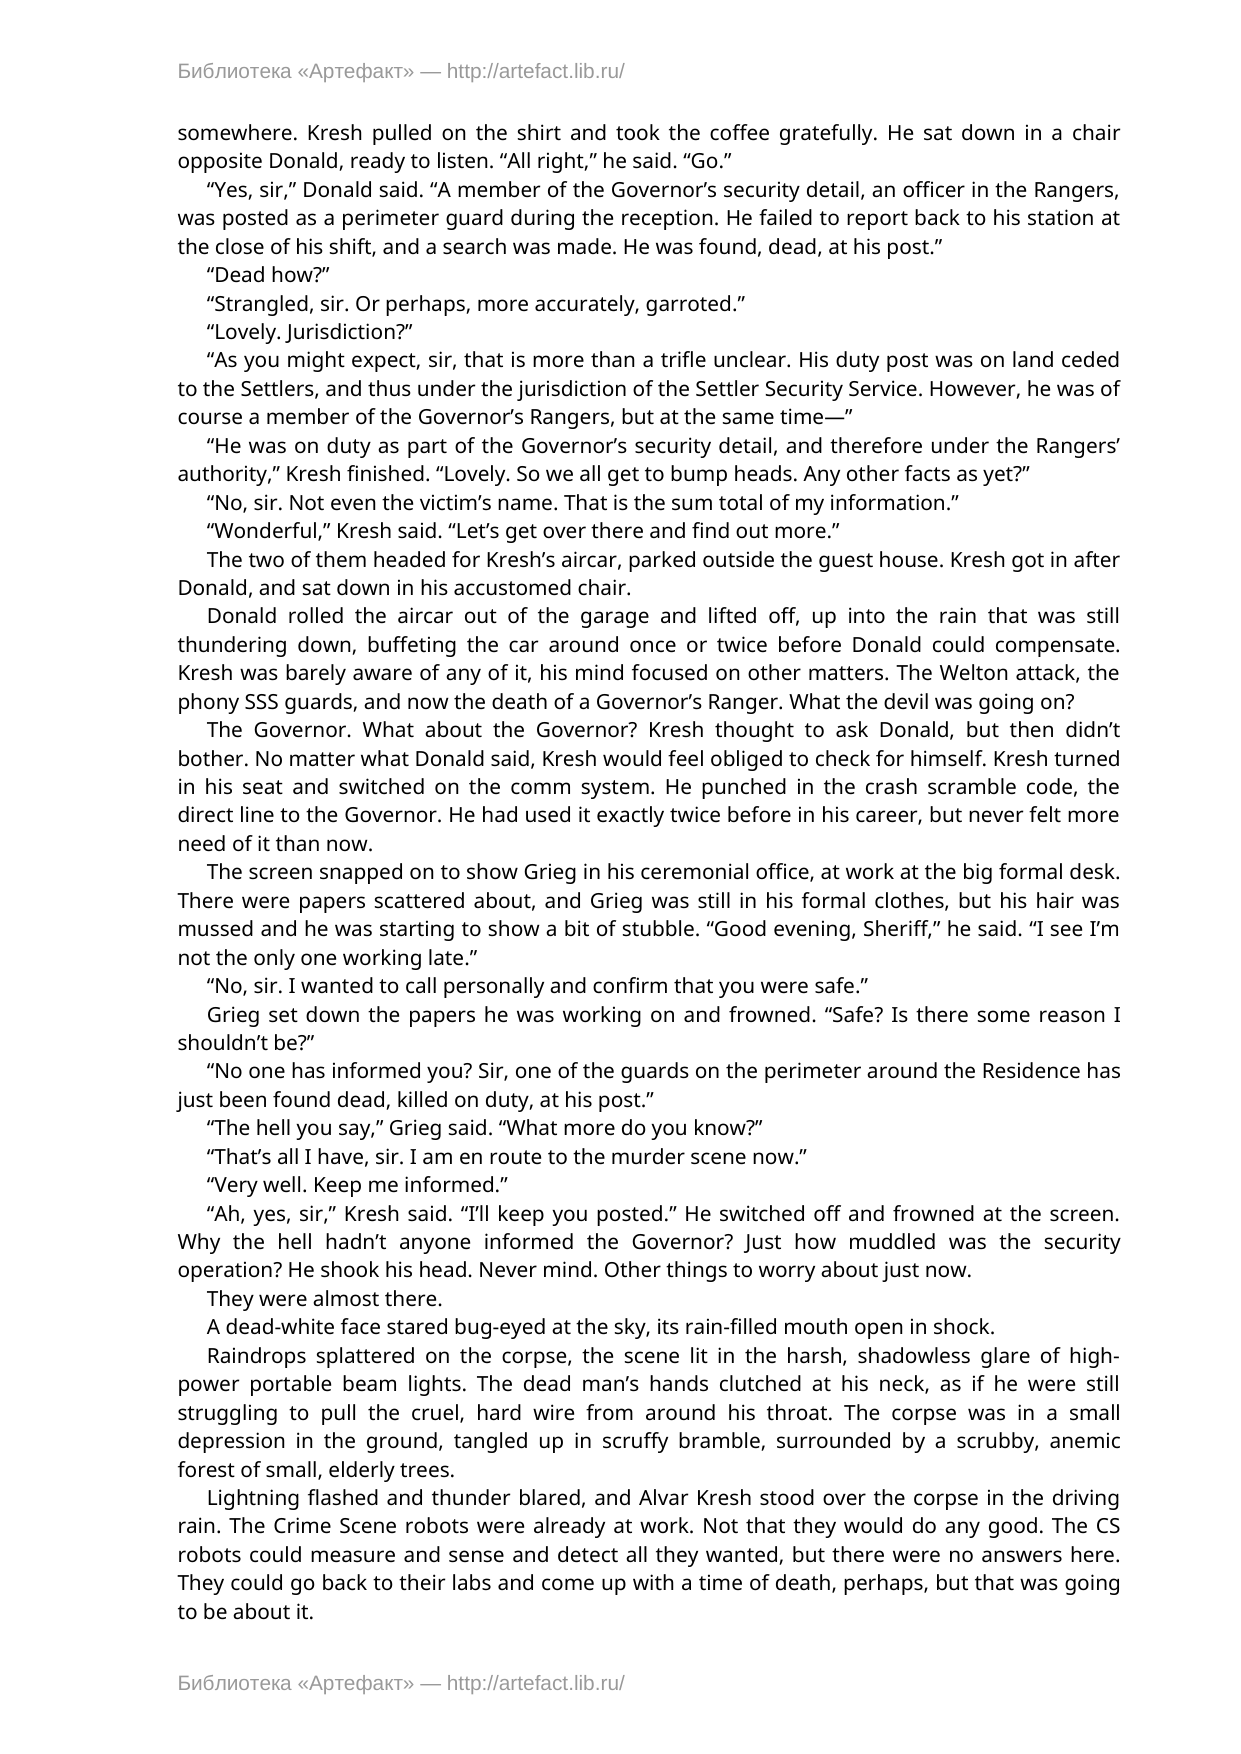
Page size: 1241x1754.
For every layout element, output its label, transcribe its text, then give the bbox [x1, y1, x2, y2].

text “No, sir. Not even the victim’s name. That is the sum total of my information.” [177, 488, 1122, 516]
text “He was on duty as part of the Governor’s security detail, and therefore under the Rangers’ authority,” Kresh finished. “Lovely. So we all get to bump heads. Any other facts as yet?” [177, 431, 1122, 488]
text “No one has informed you? Sir, one of the guards on the perimeter around the Residence has just been found dead, killed on duty, at his post.” [177, 1057, 1122, 1113]
text Donald rolled the aircar out of the garage and lifted off, up into the rain that was still thundering down, buffeting the car around once or twice before Donald could compensate. Kresh was barely aware of any of it, his mind focused on other matters. The Welton attack, the phony SSS guards, and now the death of a Governor’s Ranger. What the devil was going on? [177, 602, 1122, 715]
text “The hell you say,” Grieg said. “What more do you know?” [177, 1113, 1122, 1142]
text “Very well. Keep me informed.” [177, 1170, 1122, 1199]
text “No, sir. I wanted to call personally and confirm that you were safe.” [177, 971, 1122, 1000]
text Lightning flashed and thunder blared, and Alvar Kresh stood over the corpse in the driving rain. The Crime Scene robots were already at work. Not that they would do any good. The CS robots could measure and sense and detect all they wanted, but there were no answers here. They could go back to their labs and come up with a time of death, perhaps, but that was going to be about it. [177, 1483, 1122, 1625]
text “As you might expect, sir, that is more than a trifle unclear. His duty post was on land ceded to the Settlers, and thus under the jurisdiction of the Settler Security Service. However, he was of course a member of the Governor’s Rangers, but at the same time—” [177, 346, 1122, 431]
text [177, 118, 1122, 175]
text “Strangled, sir. Or perhaps, more accurately, garroted.” [177, 289, 1122, 317]
text “Yes, sir,” Donald said. “A member of the Governor’s security detail, an officer in the Rangers, was posted as a perimeter guard during the reception. He failed to report back to his station at the close of his shift, and a search was made. He was found, dead, at his post.” [177, 175, 1122, 260]
text “Lovely. Jurisdiction?” [177, 317, 1122, 346]
text “That’s all I have, sir. I am en route to the murder scene now.” [177, 1142, 1122, 1170]
text “Dead how?” [177, 260, 1122, 289]
text Raindrops splattered on the corpse, the scene lit in the harsh, shadowless glare of high-power portable beam lights. The dead man’s hands clutched at his neck, as if he were still struggling to pull the cruel, hard wire from around his throat. The corpse was in a small depression in the ground, tangled up in scruffy bramble, surrounded by a scrubby, anemic forest of small, elderly trees. [177, 1341, 1122, 1483]
text The screen snapped on to show Grieg in his ceremonial office, at work at the big formal desk. There were papers scattered about, and Grieg was still in his formal clothes, but his hair was mussed and he was starting to show a bit of stubble. “Good evening, Sheriff,” he said. “I see I’m not the only one working late.” [177, 857, 1122, 971]
text They were almost there. [177, 1284, 1122, 1312]
text The Governor. What about the Governor? Kresh thought to ask Donald, but then didn’t bother. No matter what Donald said, Kresh would feel obliged to check for himself. Kresh turned in his seat and switched on the comm system. He punched in the crash scramble code, the direct line to the Governor. He had used it exactly twice before in his career, but never felt more need of it than now. [177, 715, 1122, 857]
text A dead-white face stared bug-eyed at the sky, its rain-filled mouth open in shock. [177, 1312, 1122, 1341]
text The two of them headed for Kresh’s aircar, parked outside the guest house. Kresh got in after Donald, and sat down in his accustomed chair. [177, 545, 1122, 602]
text Grieg set down the papers he was working on and frowned. “Safe? Is there some reason I shouldn’t be?” [177, 1000, 1122, 1057]
text “Wonderful,” Kresh said. “Let’s get over there and find out more.” [177, 516, 1122, 545]
text “Ah, yes, sir,” Kresh said. “I’ll keep you posted.” He switched off and frowned at the screen. Why the hell hadn’t anyone informed the Governor? Just how muddled was the security operation? He shook his head. Never mind. Other things to worry about just now. [177, 1199, 1122, 1284]
